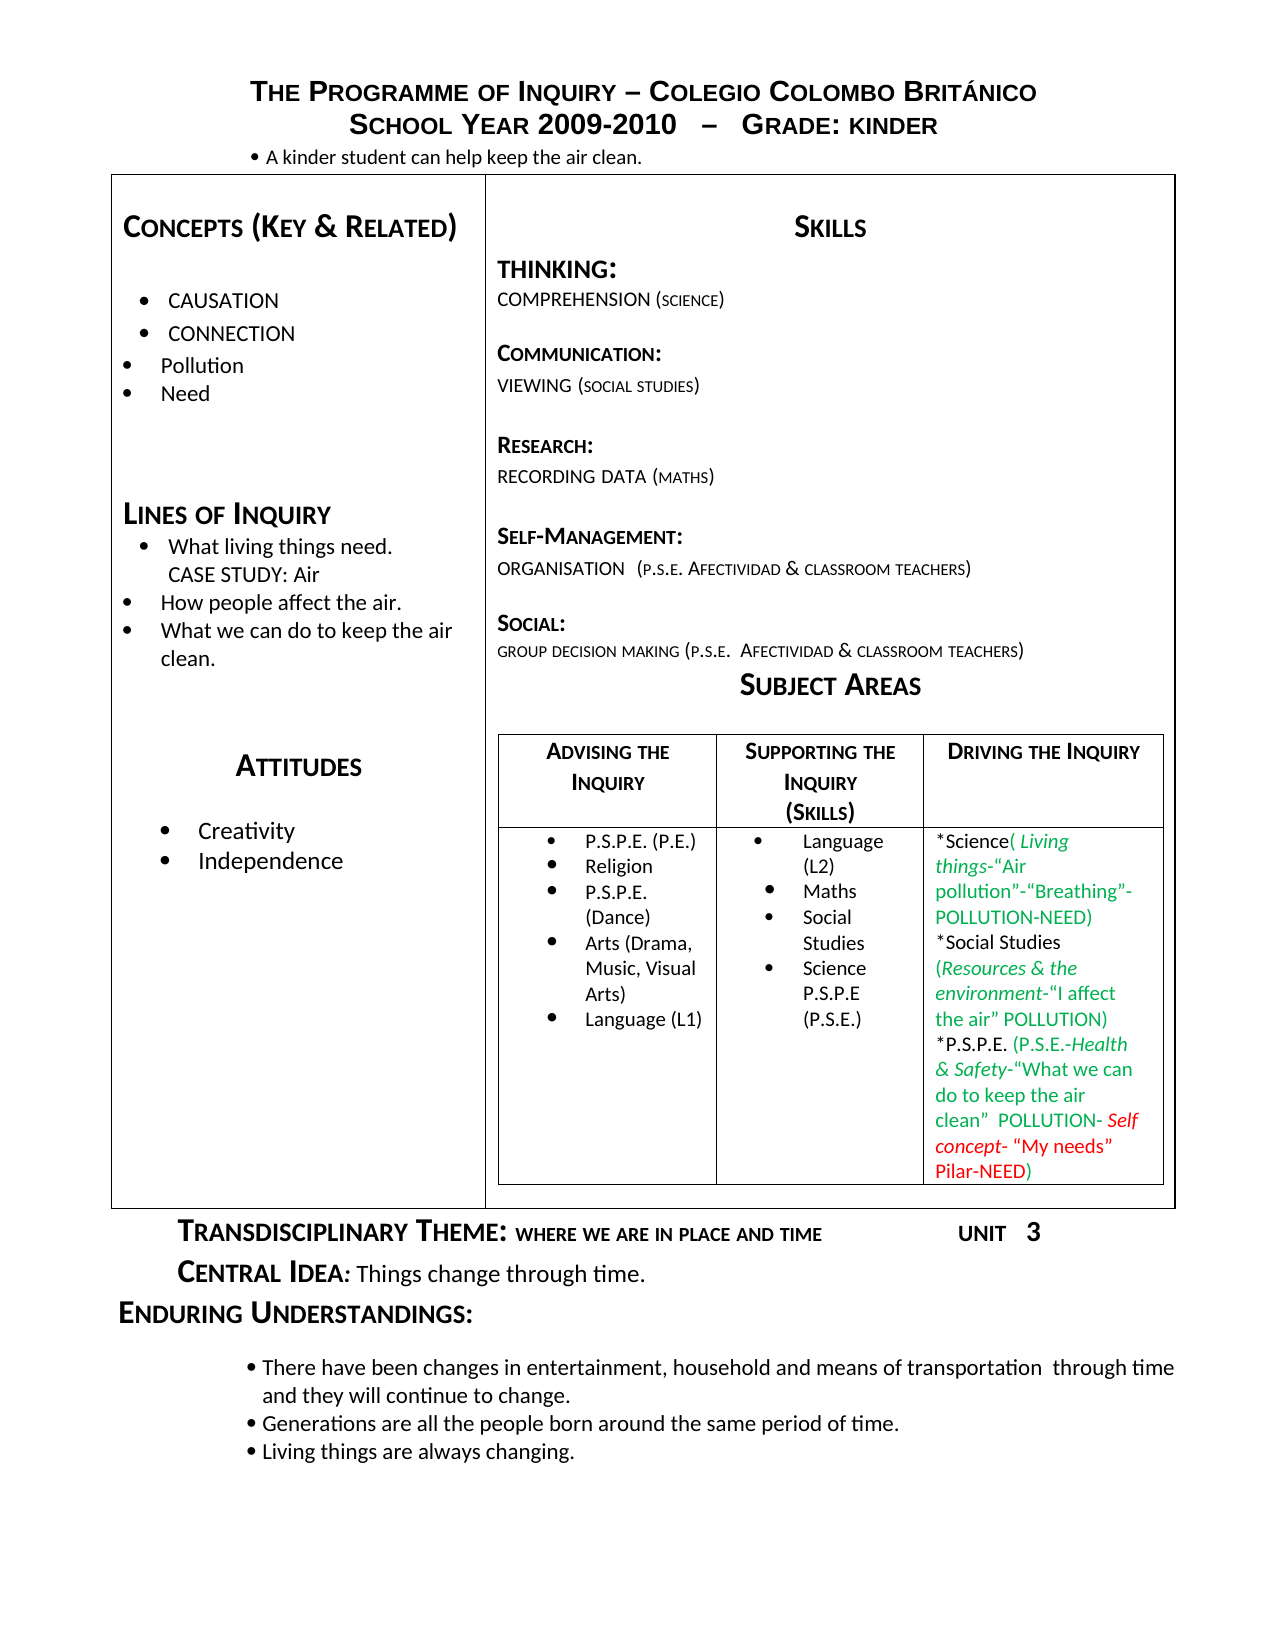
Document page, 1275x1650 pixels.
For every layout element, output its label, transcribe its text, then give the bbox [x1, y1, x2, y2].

text Central Idea: Things change through time. [177, 1250, 1109, 1291]
list A kinder student can help keep the air clean. [249, 142, 1112, 172]
list Living things are always changing. [245, 1437, 1210, 1467]
list Generations are all the people born around the same period of time. [245, 1409, 1210, 1437]
table_header Concepts (Key & Related) CAUSATION CONNECTION Pollution Need Lines of Inquiry What living things need. CASE STUDY: Air How people affect the air. What we can do to keep the air clean. Attitudes Creativity Independence [112, 175, 485, 1208]
list There have been changes in entertainment, household and means of transportation through time and they will continue to change. [245, 1351, 1210, 1409]
table_header Skills thinking: COMPREHENSION (science) Communication: viewing (social studies) Research: recording data (maths) Self-Management: organisation (p.s.e. Afectividad & classroom teachers) Social: group decision making (p.s.e. Afectividad & classroom teachers) Subject Areas [486, 175, 1174, 1208]
text Enduring Understandings: [118, 1291, 1109, 1331]
text Transdisciplinary Theme: where we are in place and time unit 3 [177, 1209, 1109, 1250]
